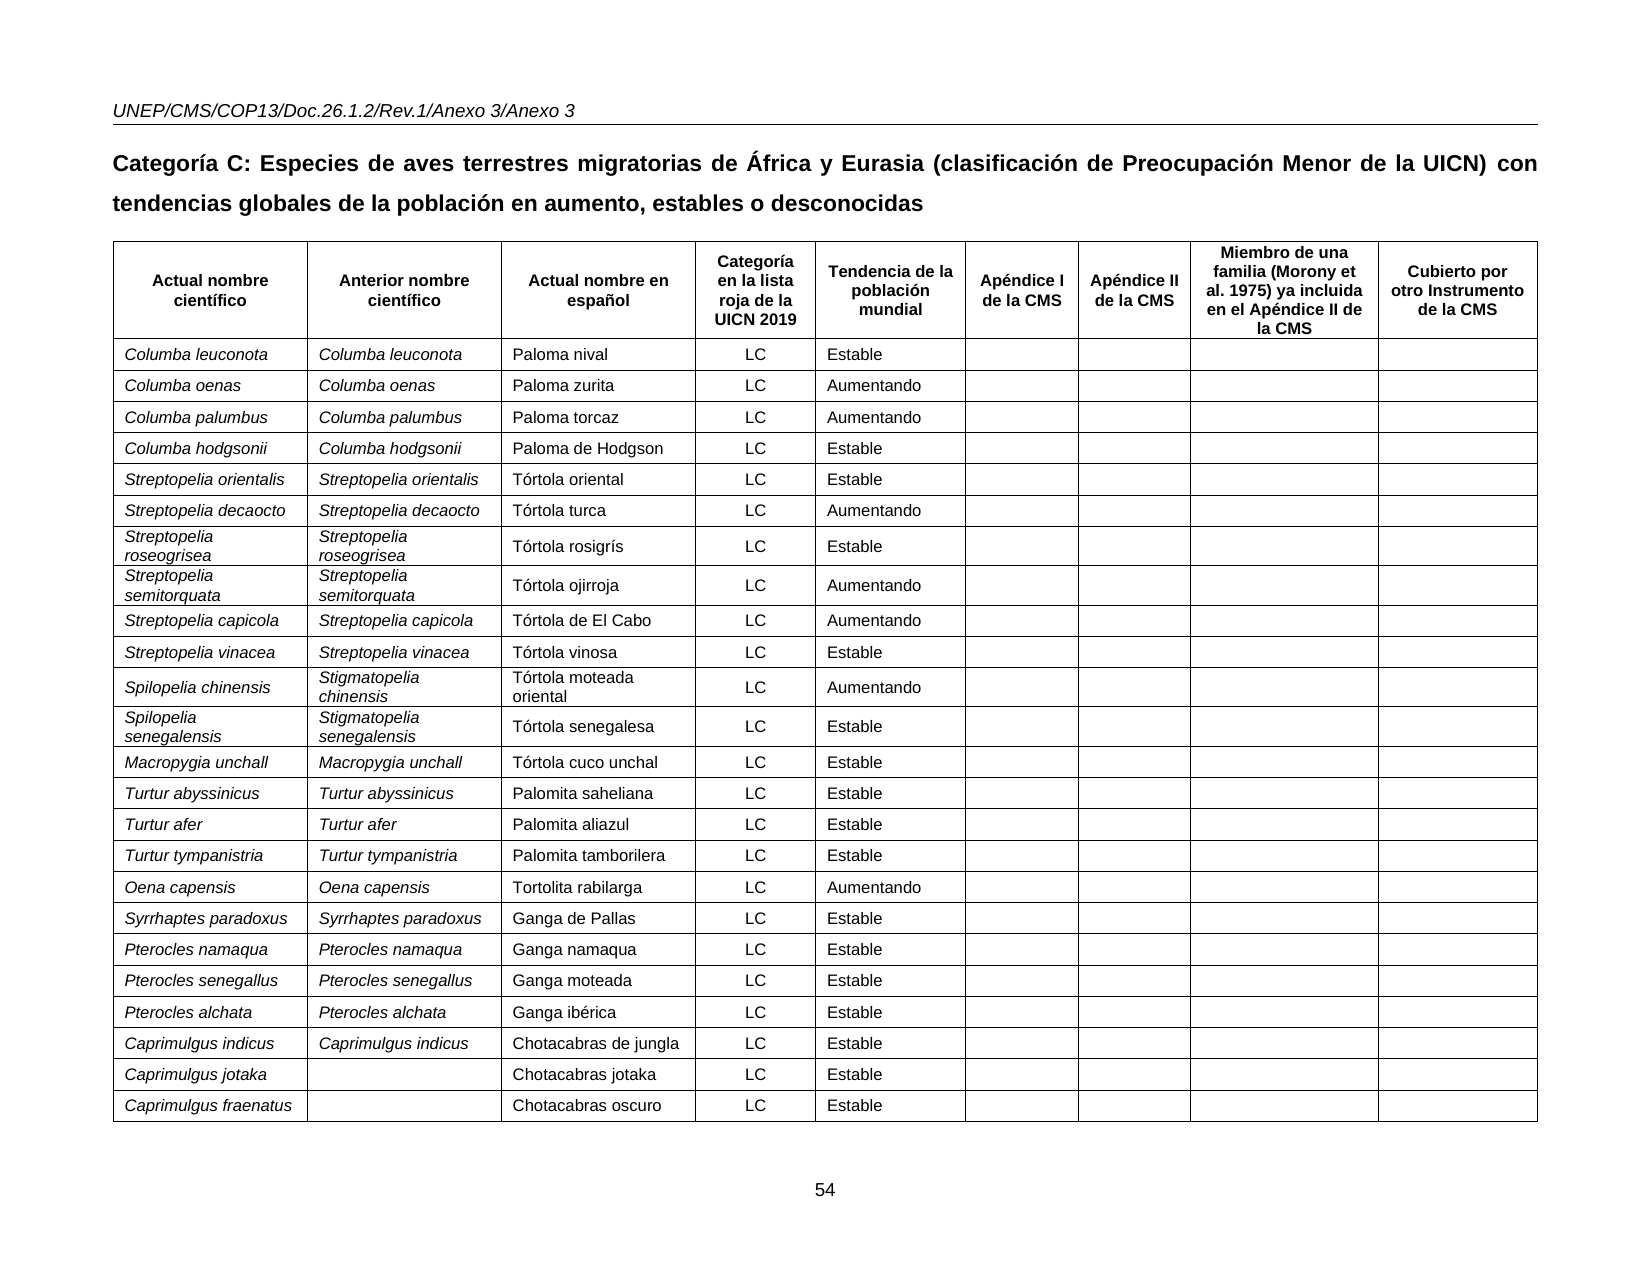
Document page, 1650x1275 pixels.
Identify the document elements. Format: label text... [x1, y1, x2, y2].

table_cell [1379, 903, 1537, 933]
table_cell Columba palumbus [114, 402, 307, 432]
table_cell Macropygia unchall [114, 747, 307, 777]
table_cell Ganga ibérica [502, 997, 695, 1027]
table_cell LC [696, 371, 815, 401]
table_cell Estable [816, 464, 965, 494]
table_cell LC [696, 841, 815, 871]
table_header Tendencia de la población mundial [816, 242, 965, 338]
table_header Anterior nombre científico [308, 242, 501, 338]
table_cell Pterocles senegallus [308, 966, 501, 996]
table_cell [966, 778, 1078, 808]
table_cell Pterocles namaqua [308, 934, 501, 964]
table_cell [1191, 527, 1378, 565]
table_header Actual nombre en español [502, 242, 695, 338]
table_cell [1379, 433, 1537, 463]
table_cell [1191, 496, 1378, 526]
table_header Categoría en la lista roja de la UICN 2019 [696, 242, 815, 338]
table_cell [1379, 1028, 1537, 1058]
table_cell [1079, 527, 1190, 565]
table_cell Streptopelia roseogrisea [114, 527, 307, 565]
table_cell [1191, 637, 1378, 667]
table_cell [966, 339, 1078, 369]
table_cell [1191, 778, 1378, 808]
table_cell Syrrhaptes paradoxus [114, 903, 307, 933]
table_cell Estable [816, 809, 965, 839]
table_cell [1379, 402, 1537, 432]
table_cell Streptopelia orientalis [114, 464, 307, 494]
table_cell [966, 1028, 1078, 1058]
table_cell Tórtola senegalesa [502, 707, 695, 746]
table_cell [1379, 527, 1537, 565]
table_cell Stigmatopelia chinensis [308, 668, 501, 706]
table_cell [1191, 1028, 1378, 1058]
table_cell Streptopelia roseogrisea [308, 527, 501, 565]
table_cell [1379, 637, 1537, 667]
table_cell [966, 496, 1078, 526]
table_cell Estable [816, 1091, 965, 1121]
table_cell [1079, 402, 1190, 432]
table_cell Estable [816, 841, 965, 871]
table_cell [1379, 778, 1537, 808]
table_cell Pterocles namaqua [114, 934, 307, 964]
table_cell Streptopelia vinacea [114, 637, 307, 667]
table_cell Tórtola moteada oriental [502, 668, 695, 706]
table_cell Estable [816, 527, 965, 565]
table_cell Streptopelia semitorquata [308, 566, 501, 604]
table_cell Columba leuconota [114, 339, 307, 369]
table_cell LC [696, 1028, 815, 1058]
table_cell [1379, 496, 1537, 526]
table_cell [1079, 1059, 1190, 1089]
table_cell Estable [816, 747, 965, 777]
table_cell Tórtola vinosa [502, 637, 695, 667]
table_cell Turtur afer [308, 809, 501, 839]
table_cell [1191, 707, 1378, 746]
table_cell [1079, 707, 1190, 746]
table_cell [966, 637, 1078, 667]
table_cell LC [696, 566, 815, 604]
table_cell Paloma torcaz [502, 402, 695, 432]
table_cell [966, 872, 1078, 902]
table_cell [1379, 464, 1537, 494]
table_cell Oena capensis [114, 872, 307, 902]
table_cell [1191, 966, 1378, 996]
table_cell LC [696, 966, 815, 996]
table_cell [966, 903, 1078, 933]
table_cell Estable [816, 637, 965, 667]
table_cell [1079, 371, 1190, 401]
table_cell [966, 997, 1078, 1027]
table_cell [1191, 402, 1378, 432]
table_cell Estable [816, 433, 965, 463]
table_cell [1379, 872, 1537, 902]
table_cell LC [696, 433, 815, 463]
table_cell Tórtola de El Cabo [502, 606, 695, 636]
table_cell [1079, 841, 1190, 871]
table_cell Aumentando [816, 668, 965, 706]
table_cell Pterocles alchata [308, 997, 501, 1027]
table_cell Palomita aliazul [502, 809, 695, 839]
table_cell Caprimulgus indicus [308, 1028, 501, 1058]
table_cell Pterocles alchata [114, 997, 307, 1027]
table_cell Tórtola cuco unchal [502, 747, 695, 777]
table_cell Aumentando [816, 402, 965, 432]
table_cell Paloma de Hodgson [502, 433, 695, 463]
table_cell Turtur tympanistria [114, 841, 307, 871]
table_cell [1191, 997, 1378, 1027]
table_cell [966, 606, 1078, 636]
table_cell [308, 1059, 501, 1089]
table_cell LC [696, 402, 815, 432]
table_cell LC [696, 1059, 815, 1089]
table_cell Pterocles senegallus [114, 966, 307, 996]
table_cell Estable [816, 934, 965, 964]
table_cell LC [696, 637, 815, 667]
table_cell [1079, 778, 1190, 808]
table_cell LC [696, 747, 815, 777]
table_cell Tórtola turca [502, 496, 695, 526]
table_cell [1079, 637, 1190, 667]
table_cell Aumentando [816, 606, 965, 636]
table_cell LC [696, 606, 815, 636]
table_cell Estable [816, 1059, 965, 1089]
table_cell LC [696, 707, 815, 746]
table_cell Chotacabras oscuro [502, 1091, 695, 1121]
table_cell [1191, 371, 1378, 401]
table_cell Palomita saheliana [502, 778, 695, 808]
table_cell Columba hodgsonii [308, 433, 501, 463]
table_cell LC [696, 464, 815, 494]
table_cell [1079, 997, 1190, 1027]
table_cell Caprimulgus fraenatus [114, 1091, 307, 1121]
table_header Actual nombre científico [114, 242, 307, 338]
table_cell [1191, 841, 1378, 871]
table_cell Ganga de Pallas [502, 903, 695, 933]
table_cell [1079, 966, 1190, 996]
table_cell [1379, 1091, 1537, 1121]
table_cell [1379, 966, 1537, 996]
table_cell Estable [816, 339, 965, 369]
table_cell LC [696, 997, 815, 1027]
table_cell [1079, 1091, 1190, 1121]
table_cell LC [696, 778, 815, 808]
table_cell [966, 809, 1078, 839]
table_cell [1079, 464, 1190, 494]
table_cell [1079, 668, 1190, 706]
table_cell Ganga namaqua [502, 934, 695, 964]
table_cell [1079, 934, 1190, 964]
table_cell [966, 1091, 1078, 1121]
table_cell [1191, 934, 1378, 964]
table_cell LC [696, 903, 815, 933]
table_cell [1079, 809, 1190, 839]
table_cell Tórtola ojirroja [502, 566, 695, 604]
table_cell Chotacabras jotaka [502, 1059, 695, 1089]
table_cell Turtur afer [114, 809, 307, 839]
table_header Apéndice I de la CMS [966, 242, 1078, 338]
table_cell [1191, 1059, 1378, 1089]
table_cell Chotacabras de jungla [502, 1028, 695, 1058]
table_cell Estable [816, 997, 965, 1027]
table_cell LC [696, 496, 815, 526]
table_cell Ganga moteada [502, 966, 695, 996]
table_cell Turtur tympanistria [308, 841, 501, 871]
table_cell LC [696, 668, 815, 706]
table_cell Streptopelia capicola [114, 606, 307, 636]
table_cell Stigmatopelia senegalensis [308, 707, 501, 746]
table_cell [1191, 668, 1378, 706]
table_cell LC [696, 527, 815, 565]
table_cell Columba oenas [114, 371, 307, 401]
table_cell Spilopelia senegalensis [114, 707, 307, 746]
table_cell Caprimulgus indicus [114, 1028, 307, 1058]
table_cell Estable [816, 778, 965, 808]
table_cell [1379, 934, 1537, 964]
table_cell Tortolita rabilarga [502, 872, 695, 902]
table_cell Turtur abyssinicus [308, 778, 501, 808]
table_cell [966, 707, 1078, 746]
table_header Apéndice II de la CMS [1079, 242, 1190, 338]
table_cell Aumentando [816, 371, 965, 401]
table_cell Aumentando [816, 872, 965, 902]
table_cell [1079, 433, 1190, 463]
table_cell [966, 527, 1078, 565]
table_cell [1079, 1028, 1190, 1058]
table_cell [1191, 339, 1378, 369]
table_cell Estable [816, 1028, 965, 1058]
table_cell [966, 668, 1078, 706]
table_cell Streptopelia semitorquata [114, 566, 307, 604]
table_cell Tórtola rosigrís [502, 527, 695, 565]
table_cell [1379, 606, 1537, 636]
table_cell [966, 1059, 1078, 1089]
table_cell Streptopelia vinacea [308, 637, 501, 667]
table_cell [1079, 872, 1190, 902]
table_cell [1079, 496, 1190, 526]
table_cell LC [696, 1091, 815, 1121]
table_cell Oena capensis [308, 872, 501, 902]
table_cell [1379, 747, 1537, 777]
table_cell Macropygia unchall [308, 747, 501, 777]
table_cell Columba palumbus [308, 402, 501, 432]
table_cell [1191, 903, 1378, 933]
table_cell LC [696, 809, 815, 839]
table_cell Paloma zurita [502, 371, 695, 401]
table_cell [1379, 339, 1537, 369]
table_cell [966, 966, 1078, 996]
table_cell [1379, 809, 1537, 839]
table_cell [966, 566, 1078, 604]
table_cell Columba leuconota [308, 339, 501, 369]
table_cell [1379, 997, 1537, 1027]
table_cell Paloma nival [502, 339, 695, 369]
table_cell Streptopelia decaocto [114, 496, 307, 526]
table_cell [308, 1091, 501, 1121]
table_cell Tórtola oriental [502, 464, 695, 494]
table_cell Streptopelia decaocto [308, 496, 501, 526]
table_cell Syrrhaptes paradoxus [308, 903, 501, 933]
table_cell [1191, 747, 1378, 777]
table_cell [1379, 841, 1537, 871]
table_cell Estable [816, 707, 965, 746]
table_cell [966, 371, 1078, 401]
table_cell [1191, 809, 1378, 839]
table_header Cubierto por otro Instrumento de la CMS [1379, 242, 1537, 338]
table_cell Aumentando [816, 566, 965, 604]
table_cell [1191, 433, 1378, 463]
table_cell [1191, 566, 1378, 604]
table_cell LC [696, 934, 815, 964]
table_cell Estable [816, 903, 965, 933]
table_cell Turtur abyssinicus [114, 778, 307, 808]
table_cell [966, 464, 1078, 494]
table_cell [1079, 747, 1190, 777]
table_cell Columba hodgsonii [114, 433, 307, 463]
table_cell Estable [816, 966, 965, 996]
text Categoría C: Especies de aves terrestres migratorias de África y Eurasia (clasificación de Preocupación Menor de la UICN) con tendencias globales de la población en aumento, estables o desconocidas [112, 150, 1537, 216]
table_cell [1379, 1059, 1537, 1089]
table_cell [966, 934, 1078, 964]
table_cell [1079, 339, 1190, 369]
table_cell Caprimulgus jotaka [114, 1059, 307, 1089]
table_cell [966, 433, 1078, 463]
table_cell [1379, 371, 1537, 401]
table_cell [1079, 606, 1190, 636]
table_header Miembro de una familia (Morony et al. 1975) ya incluida en el Apéndice II de la CMS [1191, 242, 1378, 338]
table_cell Aumentando [816, 496, 965, 526]
table_cell [1191, 872, 1378, 902]
table_cell [1191, 606, 1378, 636]
table_cell LC [696, 872, 815, 902]
table_cell Streptopelia capicola [308, 606, 501, 636]
table_cell [1079, 903, 1190, 933]
table_cell [966, 402, 1078, 432]
table_cell LC [696, 339, 815, 369]
table_cell Spilopelia chinensis [114, 668, 307, 706]
table_cell Columba oenas [308, 371, 501, 401]
table_cell [1379, 668, 1537, 706]
table_cell [966, 841, 1078, 871]
table_cell [1191, 464, 1378, 494]
table_cell [1379, 566, 1537, 604]
table_cell Palomita tamborilera [502, 841, 695, 871]
table_cell [1191, 1091, 1378, 1121]
table_cell [1079, 566, 1190, 604]
table_cell [1379, 707, 1537, 746]
table_cell Streptopelia orientalis [308, 464, 501, 494]
table_cell [966, 747, 1078, 777]
